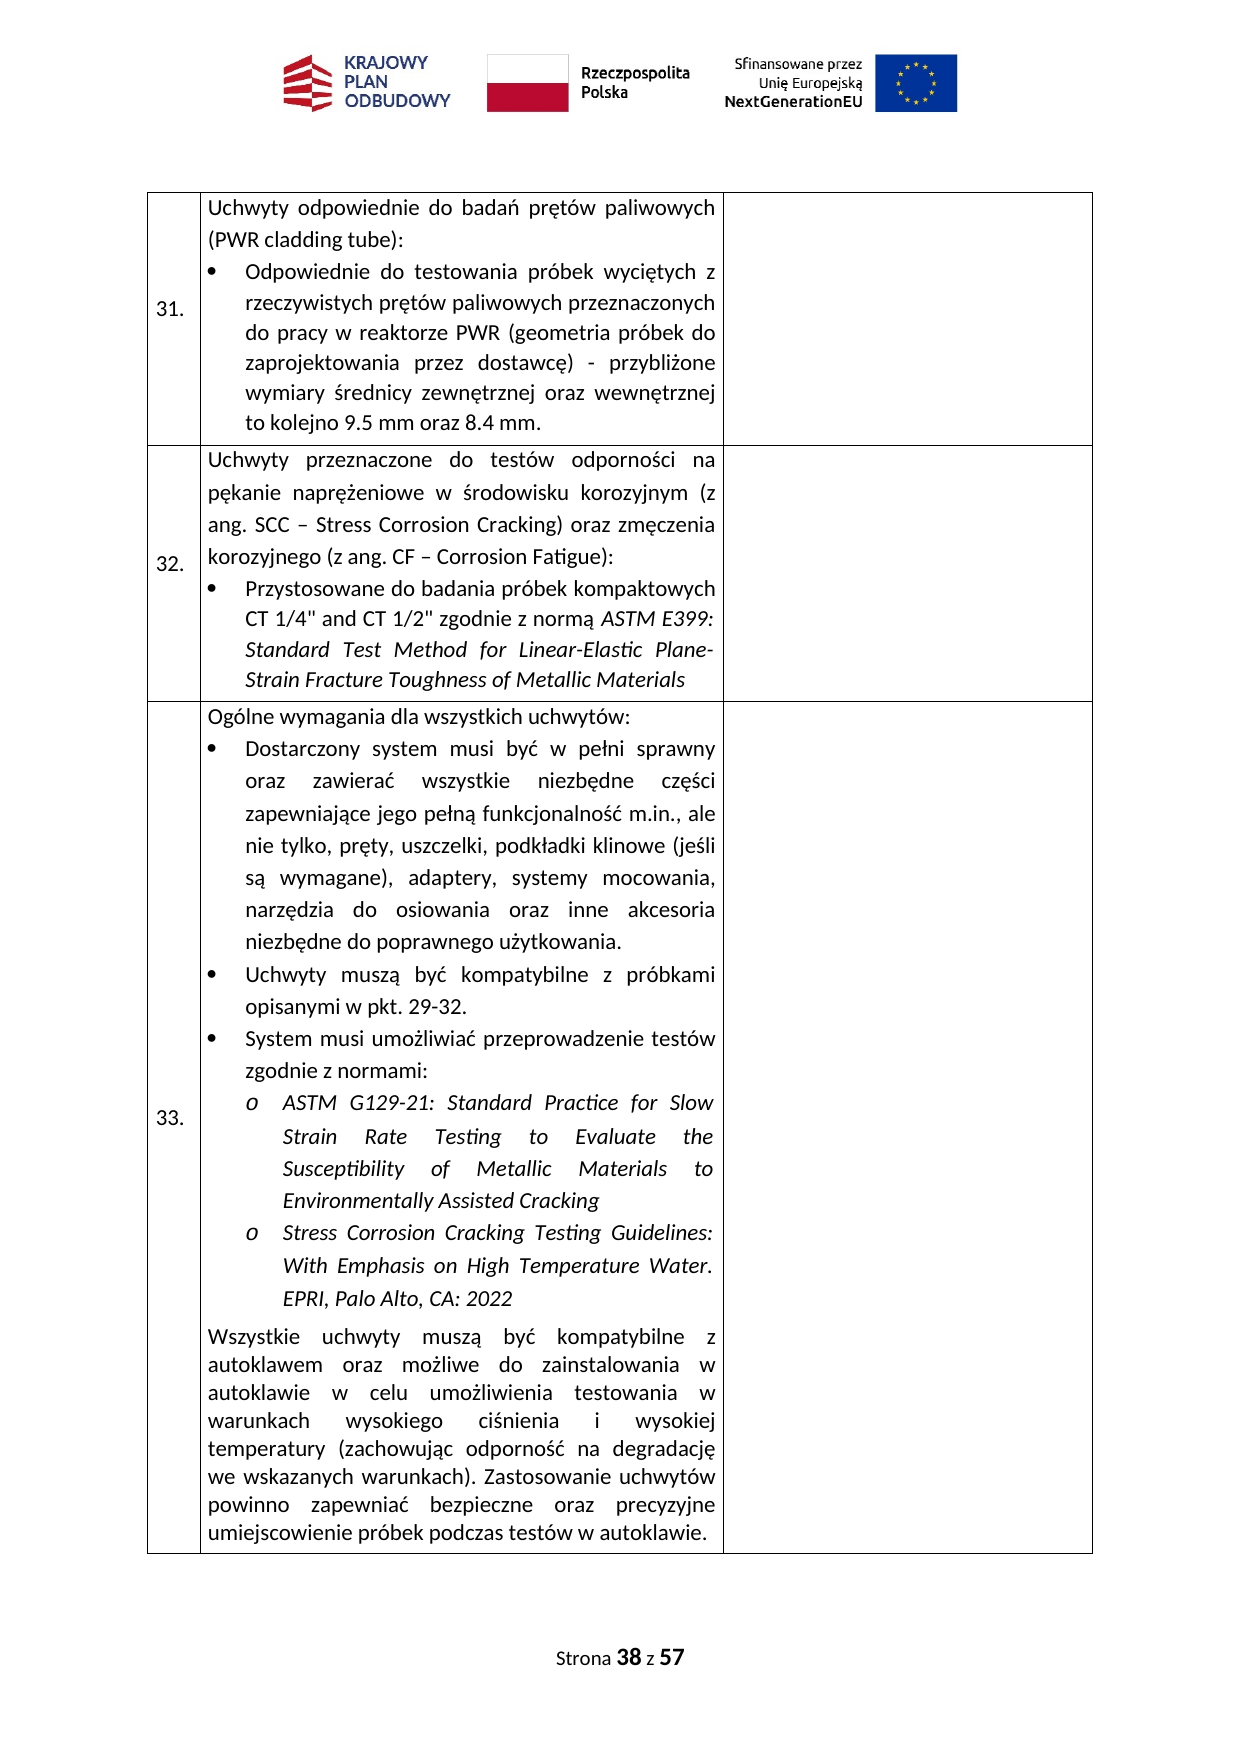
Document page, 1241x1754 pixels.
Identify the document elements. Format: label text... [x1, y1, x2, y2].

picture [265, 35, 975, 131]
table_cell [724, 446, 1092, 701]
table_cell Uchwyty odpowiednie do badań prętów paliwowych (PWR cladding tube): Odpowiednie do testowania próbek wyciętych z rzeczywistych prętów paliwowych przeznaczonych do pracy w reaktorze PWR (geometria próbek do zaprojektowania przez dostawcę) - przybliżone wymiary średnicy zewnętrznej oraz wewnętrznej to kolejno 9.5 mm oraz 8.4 mm. [201, 193, 723, 444]
table_cell Uchwyty przeznaczone do testów odporności na pękanie naprężeniowe w środowisku korozyjnym (z ang. SCC – Stress Corrosion Cracking) oraz zmęczenia korozyjnego (z ang. CF – Corrosion Fatigue): Przystosowane do badania próbek kompaktowych CT 1/4" and CT 1/2" zgodnie z normą ASTM E399: Standard Test Method for Linear-Elastic Plane-Strain Fracture Toughness of Metallic Materials [201, 446, 723, 701]
table_cell [148, 446, 200, 701]
table_cell [148, 702, 200, 1553]
table_cell [148, 193, 200, 444]
table_cell [724, 193, 1092, 444]
table_cell [724, 702, 1092, 1553]
table_cell Ogólne wymagania dla wszystkich uchwytów: Dostarczony system musi być w pełni sprawny oraz zawierać wszystkie niezbędne części zapewniające jego pełną funkcjonalność m.in., ale nie tylko, pręty, uszczelki, podkładki klinowe (jeśli są wymagane), adaptery, systemy mocowania, narzędzia do osiowania oraz inne akcesoria niezbędne do poprawnego użytkowania. Uchwyty muszą być kompatybilne z próbkami opisanymi w pkt. 29-32. System musi umożliwiać przeprowadzenie testów zgodnie z normami: ASTM G129-21: Standard Practice for Slow Strain Rate Testing to Evaluate the Susceptibility of Metallic Materials to Environmentally Assisted Cracking Stress Corrosion Cracking Testing Guidelines: With Emphasis on High Temperature Water. EPRI, Palo Alto, CA: 2022 Wszystkie uchwyty muszą być kompatybilne z autoklawem oraz możliwe do zainstalowania w autoklawie w celu umożliwienia testowania w warunkach wysokiego ciśnienia i wysokiej temperatury (zachowując odporność na degradację we wskazanych warunkach). Zastosowanie uchwytów powinno zapewniać bezpieczne oraz precyzyjne umiejscowienie próbek podczas testów w autoklawie. [201, 702, 723, 1553]
